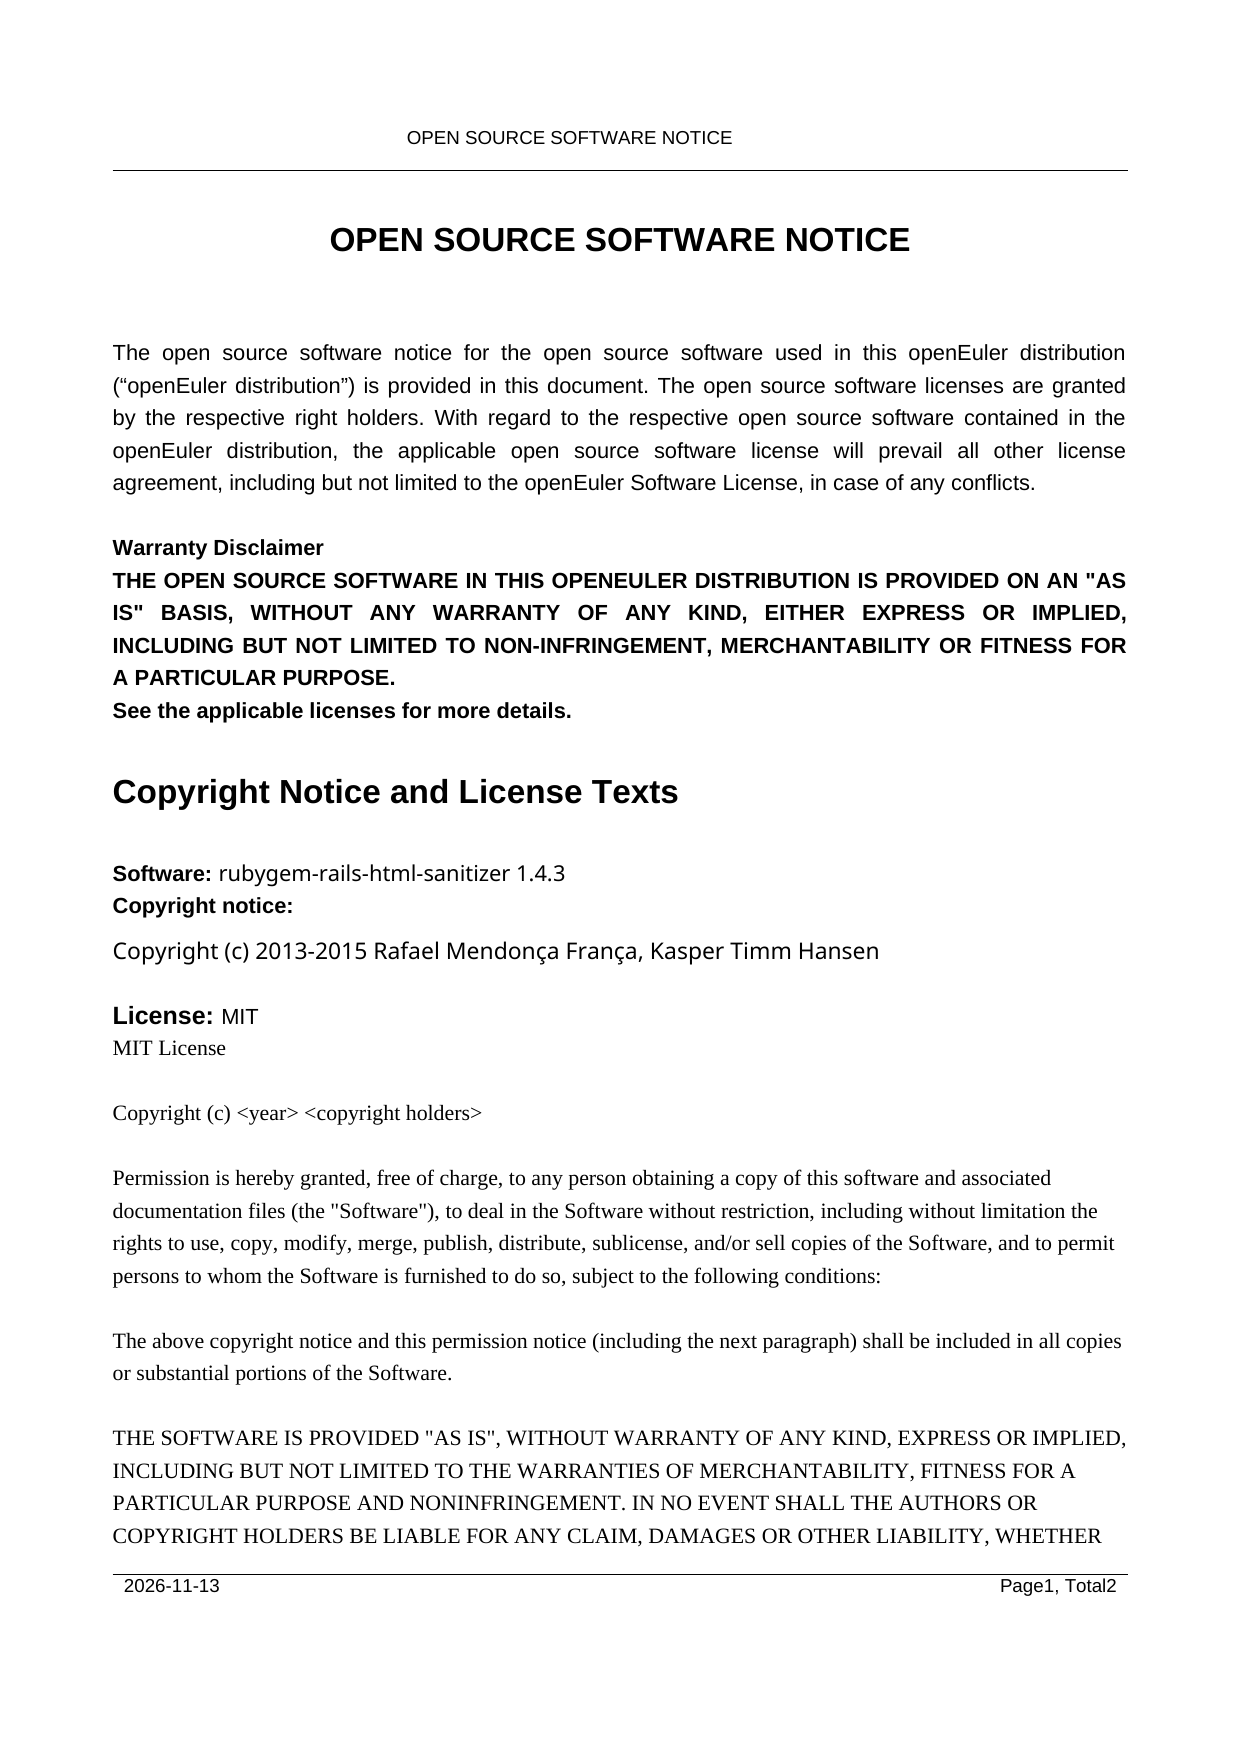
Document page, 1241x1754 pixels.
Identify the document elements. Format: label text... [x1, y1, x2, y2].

text License: MIT [112, 999, 1128, 1031]
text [112, 1031, 1128, 1551]
text Copyright Notice and License Texts [112, 759, 1128, 824]
text Copyright notice: [112, 889, 1128, 921]
text The open source software notice for the open source software used in this openEuler distribution (“openEuler distribution”) is provided in this document. The open source software licenses are granted by the respective right holders. With regard to the respective open source software contained in the openEuler distribution, the applicable open source software license will prevail all other license agreement, including but not limited to the openEuler Software License, in case of any conflicts. [112, 336, 1128, 499]
text Copyright (c) 2013-2015 Rafael Mendonça França, Kasper Timm Hansen [112, 934, 1128, 999]
text THE OPEN SOURCE SOFTWARE IN THIS OPENEULER DISTRIBUTION IS PROVIDED ON AN "AS IS" BASIS, WITHOUT ANY WARRANTY OF ANY KIND, EITHER EXPRESS OR IMPLIED, INCLUDING BUT NOT LIMITED TO NON-INFRINGEMENT, MERCHANTABILITY OR FITNESS FOR A PARTICULAR PURPOSE. See the applicable licenses for more details. [112, 564, 1128, 726]
text OPEN SOURCE SOFTWARE NOTICE [112, 206, 1128, 271]
title Software: rubygem-rails-html-sanitizer 1.4.3 [112, 856, 1128, 889]
text Warranty Disclaimer [112, 531, 1128, 564]
